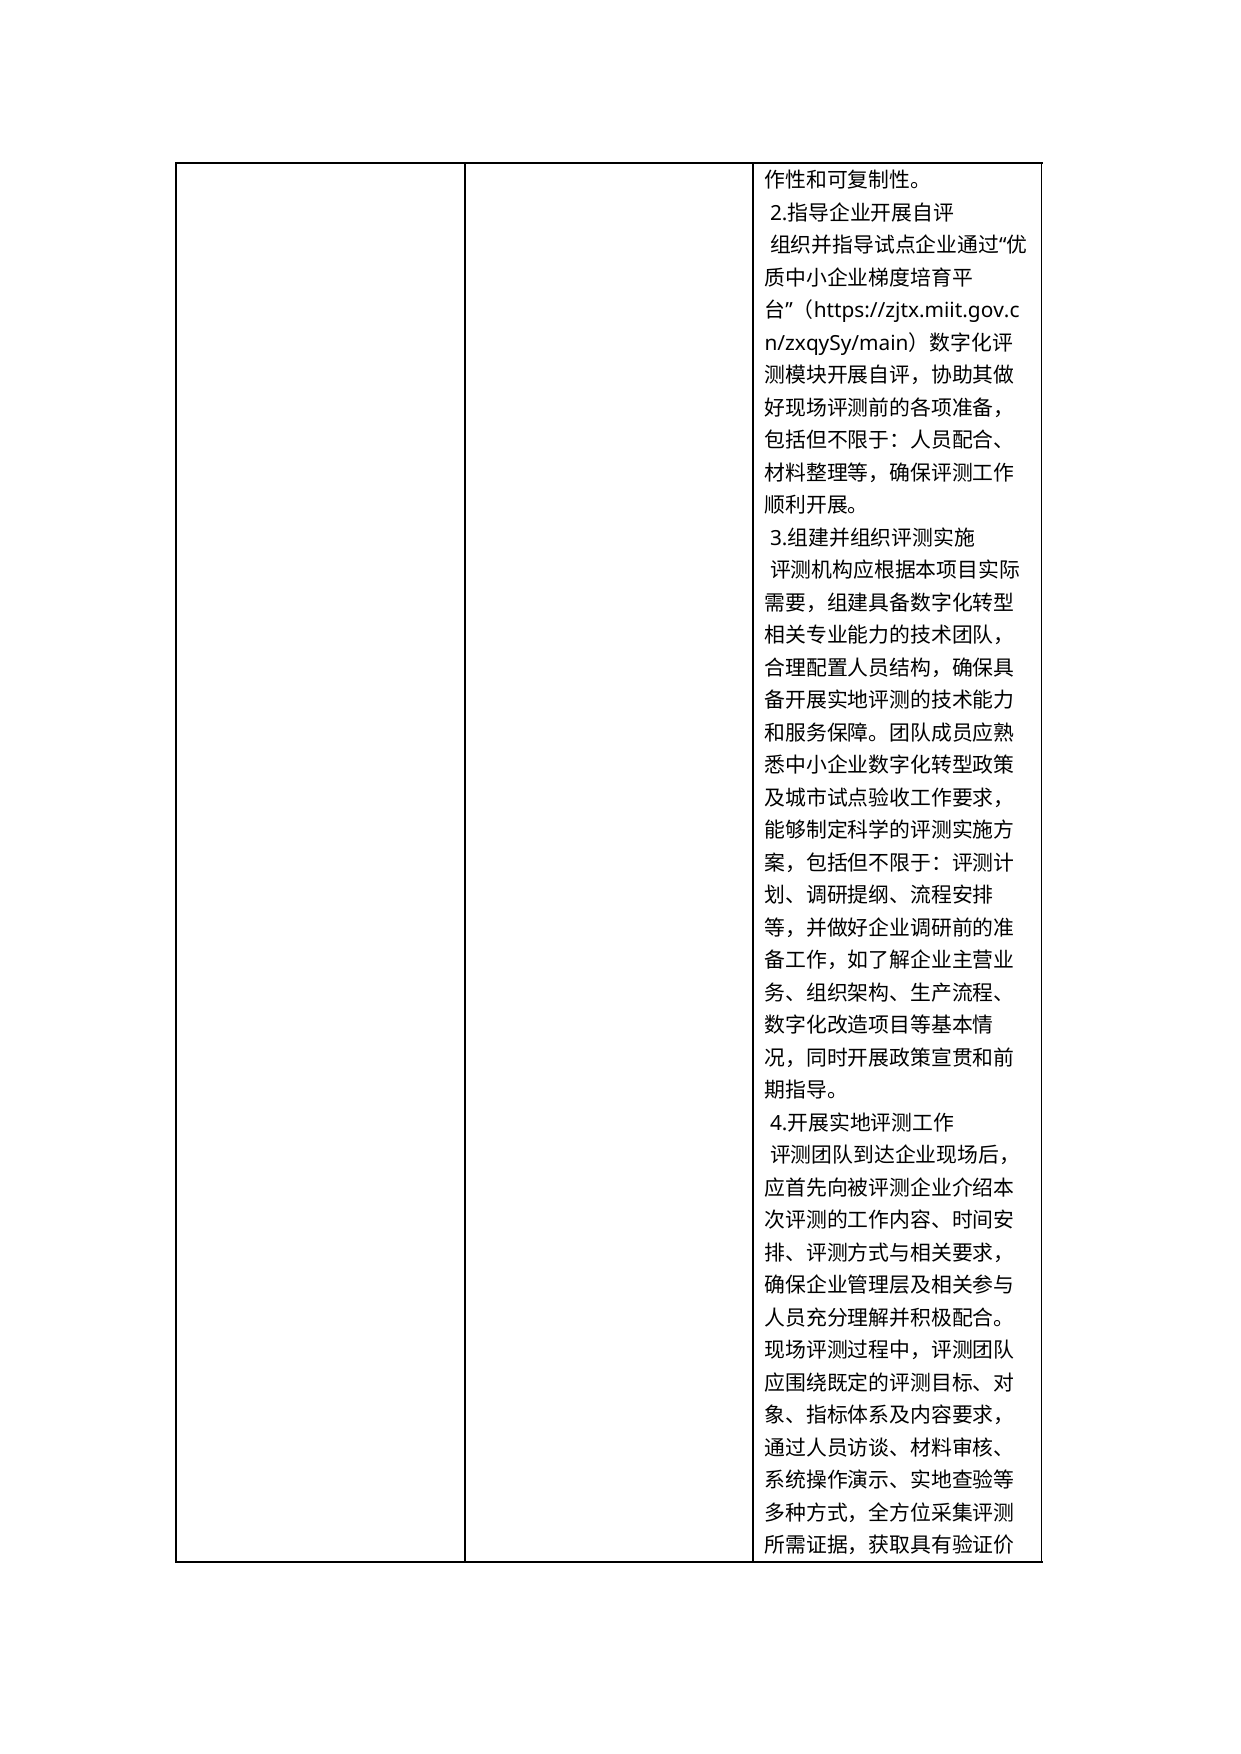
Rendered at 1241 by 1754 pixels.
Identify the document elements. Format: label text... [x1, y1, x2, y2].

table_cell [754, 164, 1041, 1561]
table_cell ★ [466, 164, 752, 1561]
table_cell 2 [177, 164, 464, 1561]
